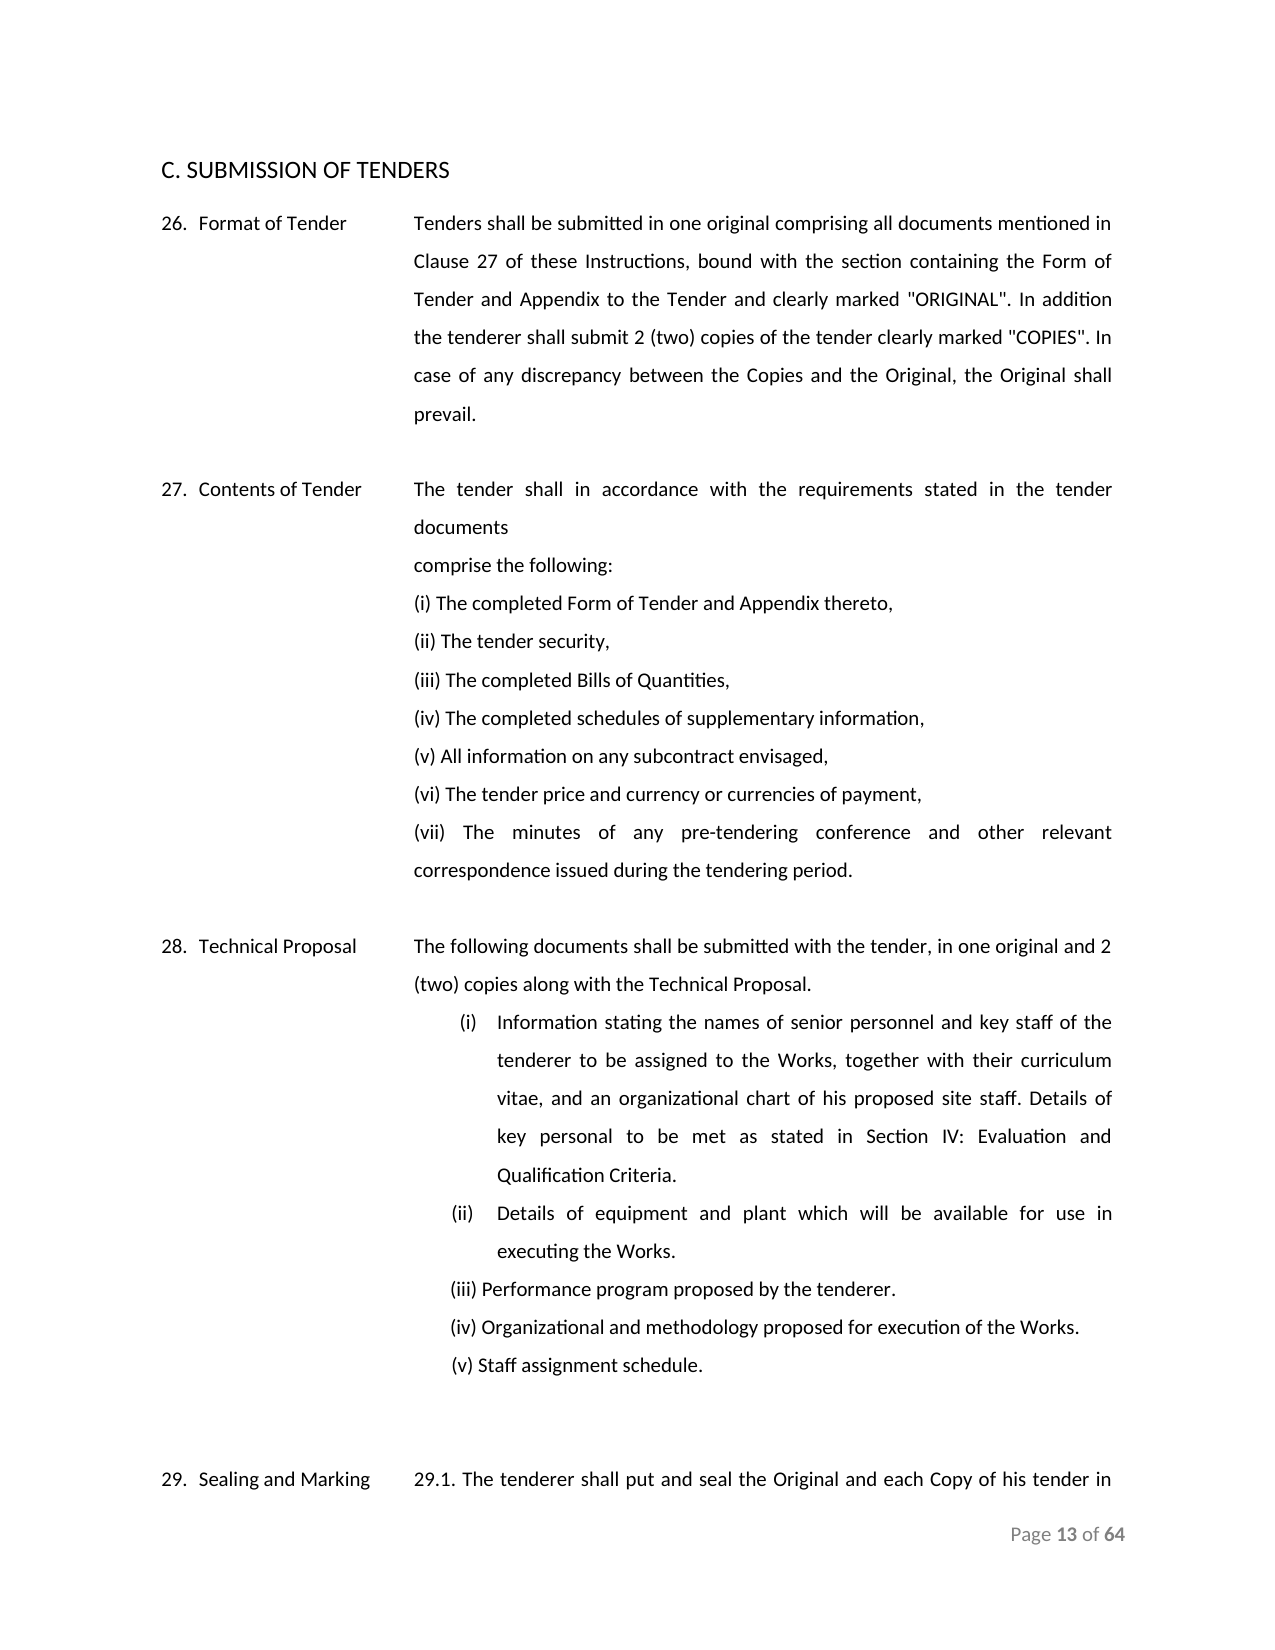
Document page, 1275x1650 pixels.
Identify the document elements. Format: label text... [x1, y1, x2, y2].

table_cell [403, 1466, 1124, 1491]
table_cell Contents of Tender [150, 476, 402, 933]
table_cell The tender shall in accordance with the requirements stated in the tender documents comprise the following: (i) The completed Form of Tender and Appendix thereto, (ii) The tender security, (iii) The completed Bills of Quantities, (iv) The completed schedules of supplementary information, (v) All information on any subcontract envisaged, (vi) The tender price and currency or currencies of payment, (vii) The minutes of any pre-tendering conference and other relevant correspondence issued during the tendering period. [403, 476, 1124, 933]
table_header C. SUBMISSION OF TENDERS [150, 150, 1124, 210]
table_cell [150, 1466, 402, 1491]
table_cell Technical Proposal [150, 933, 402, 1466]
table_cell Tenders shall be submitted in one original comprising all documents mentioned in Clause 27 of these Instructions, bound with the section containing the Form of Tender and Appendix to the Tender and clearly marked "ORIGINAL". In addition the tenderer shall submit 2 (two) copies of the tender clearly marked "COPIES". In case of any discrepancy between the Copies and the Original, the Original shall prevail. [403, 210, 1124, 476]
table_cell Format of Tender [150, 210, 402, 476]
table_cell The following documents shall be submitted with the tender, in one original and 2 (two) copies along with the Technical Proposal. Information stating the names of senior personnel and key staff of the tenderer to be assigned to the Works, together with their curriculum vitae, and an organizational chart of his proposed site staff. Details of key personal to be met as stated in Section IV: Evaluation and Qualification Criteria. Details of equipment and plant which will be available for use in executing the Works. (iii) Performance program proposed by the tenderer. (iv) Organizational and methodology proposed for execution of the Works. (v) Staff assignment schedule. [403, 933, 1124, 1466]
